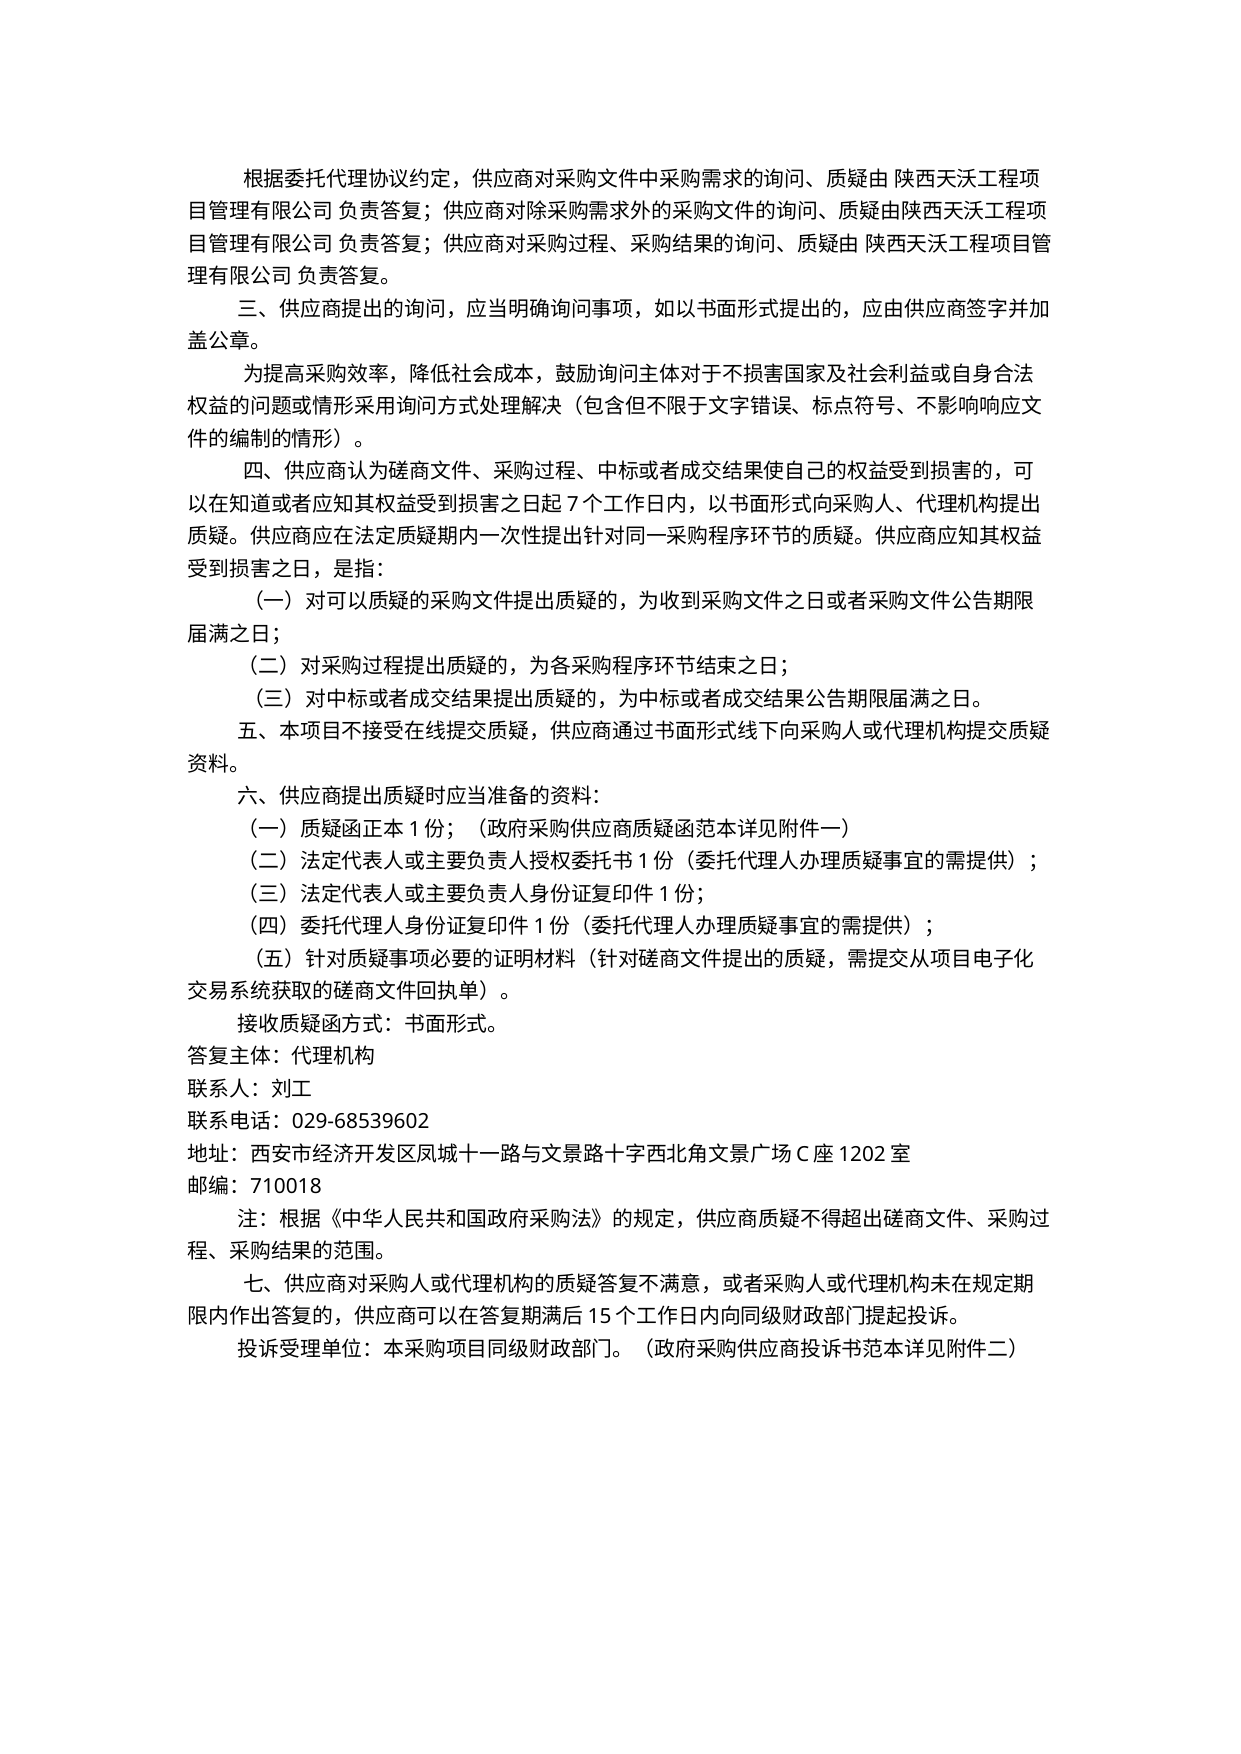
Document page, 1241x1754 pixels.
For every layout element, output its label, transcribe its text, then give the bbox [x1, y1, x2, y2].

text 邮编：710018 [187, 1169, 1053, 1202]
text （二）法定代表人或主要负责人授权委托书1份（委托代理人办理质疑事宜的需提供）； [187, 844, 1053, 877]
text 三、供应商提出的询问，应当明确询问事项，如以书面形式提出的，应由供应商签字并加盖公章。 [187, 292, 1053, 357]
text （三）对中标或者成交结果提出质疑的，为中标或者成交结果公告期限届满之日。 [187, 682, 1053, 714]
text 六、供应商提出质疑时应当准备的资料： [187, 779, 1053, 812]
text 根据委托代理协议约定，供应商对采购文件中采购需求的询问、质疑由 陕西天沃工程项目管理有限公司 负责答复；供应商对除采购需求外的采购文件的询问、质疑由陕西天沃工程项目管理有限公司 负责答复；供应商对采购过程、采购结果的询问、质疑由 陕西天沃工程项目管理有限公司 负责答复。 [187, 162, 1053, 292]
text 五、本项目不接受在线提交质疑，供应商通过书面形式线下向采购人或代理机构提交质疑资料。 [187, 714, 1053, 779]
text 联系电话：029-68539602 [187, 1104, 1053, 1137]
text 地址：西安市经济开发区凤城十一路与文景路十字西北角文景广场C座1202室 [187, 1137, 1053, 1169]
text （三）法定代表人或主要负责人身份证复印件1份； [187, 877, 1053, 909]
text 注：根据《中华人民共和国政府采购法》的规定，供应商质疑不得超出磋商文件、采购过程、采购结果的范围。 [187, 1202, 1053, 1267]
text 接收质疑函方式：书面形式。 [187, 1007, 1053, 1039]
text 为提高采购效率，降低社会成本，鼓励询问主体对于不损害国家及社会利益或自身合法权益的问题或情形采用询问方式处理解决（包含但不限于文字错误、标点符号、不影响响应文件的编制的情形）。 [187, 357, 1053, 454]
text 答复主体：代理机构 [187, 1039, 1053, 1072]
text （二）对采购过程提出质疑的，为各采购程序环节结束之日； [187, 649, 1053, 682]
text 联系人：刘工 [187, 1072, 1053, 1104]
text 七、供应商对采购人或代理机构的质疑答复不满意，或者采购人或代理机构未在规定期限内作出答复的，供应商可以在答复期满后15个工作日内向同级财政部门提起投诉。 [187, 1267, 1053, 1332]
text （五）针对质疑事项必要的证明材料（针对磋商文件提出的质疑，需提交从项目电子化交易系统获取的磋商文件回执单）。 [187, 942, 1053, 1007]
text 四、供应商认为磋商文件、采购过程、中标或者成交结果使自己的权益受到损害的，可以在知道或者应知其权益受到损害之日起7个工作日内，以书面形式向采购人、代理机构提出质疑。供应商应在法定质疑期内一次性提出针对同一采购程序环节的质疑。供应商应知其权益受到损害之日，是指： [187, 454, 1053, 584]
text （一）质疑函正本1份；（政府采购供应商质疑函范本详见附件一） [187, 812, 1053, 844]
text （四）委托代理人身份证复印件1份（委托代理人办理质疑事宜的需提供）； [187, 909, 1053, 942]
text （一）对可以质疑的采购文件提出质疑的，为收到采购文件之日或者采购文件公告期限届满之日； [187, 584, 1053, 649]
text 投诉受理单位：本采购项目同级财政部门。（政府采购供应商投诉书范本详见附件二） [187, 1332, 1053, 1364]
